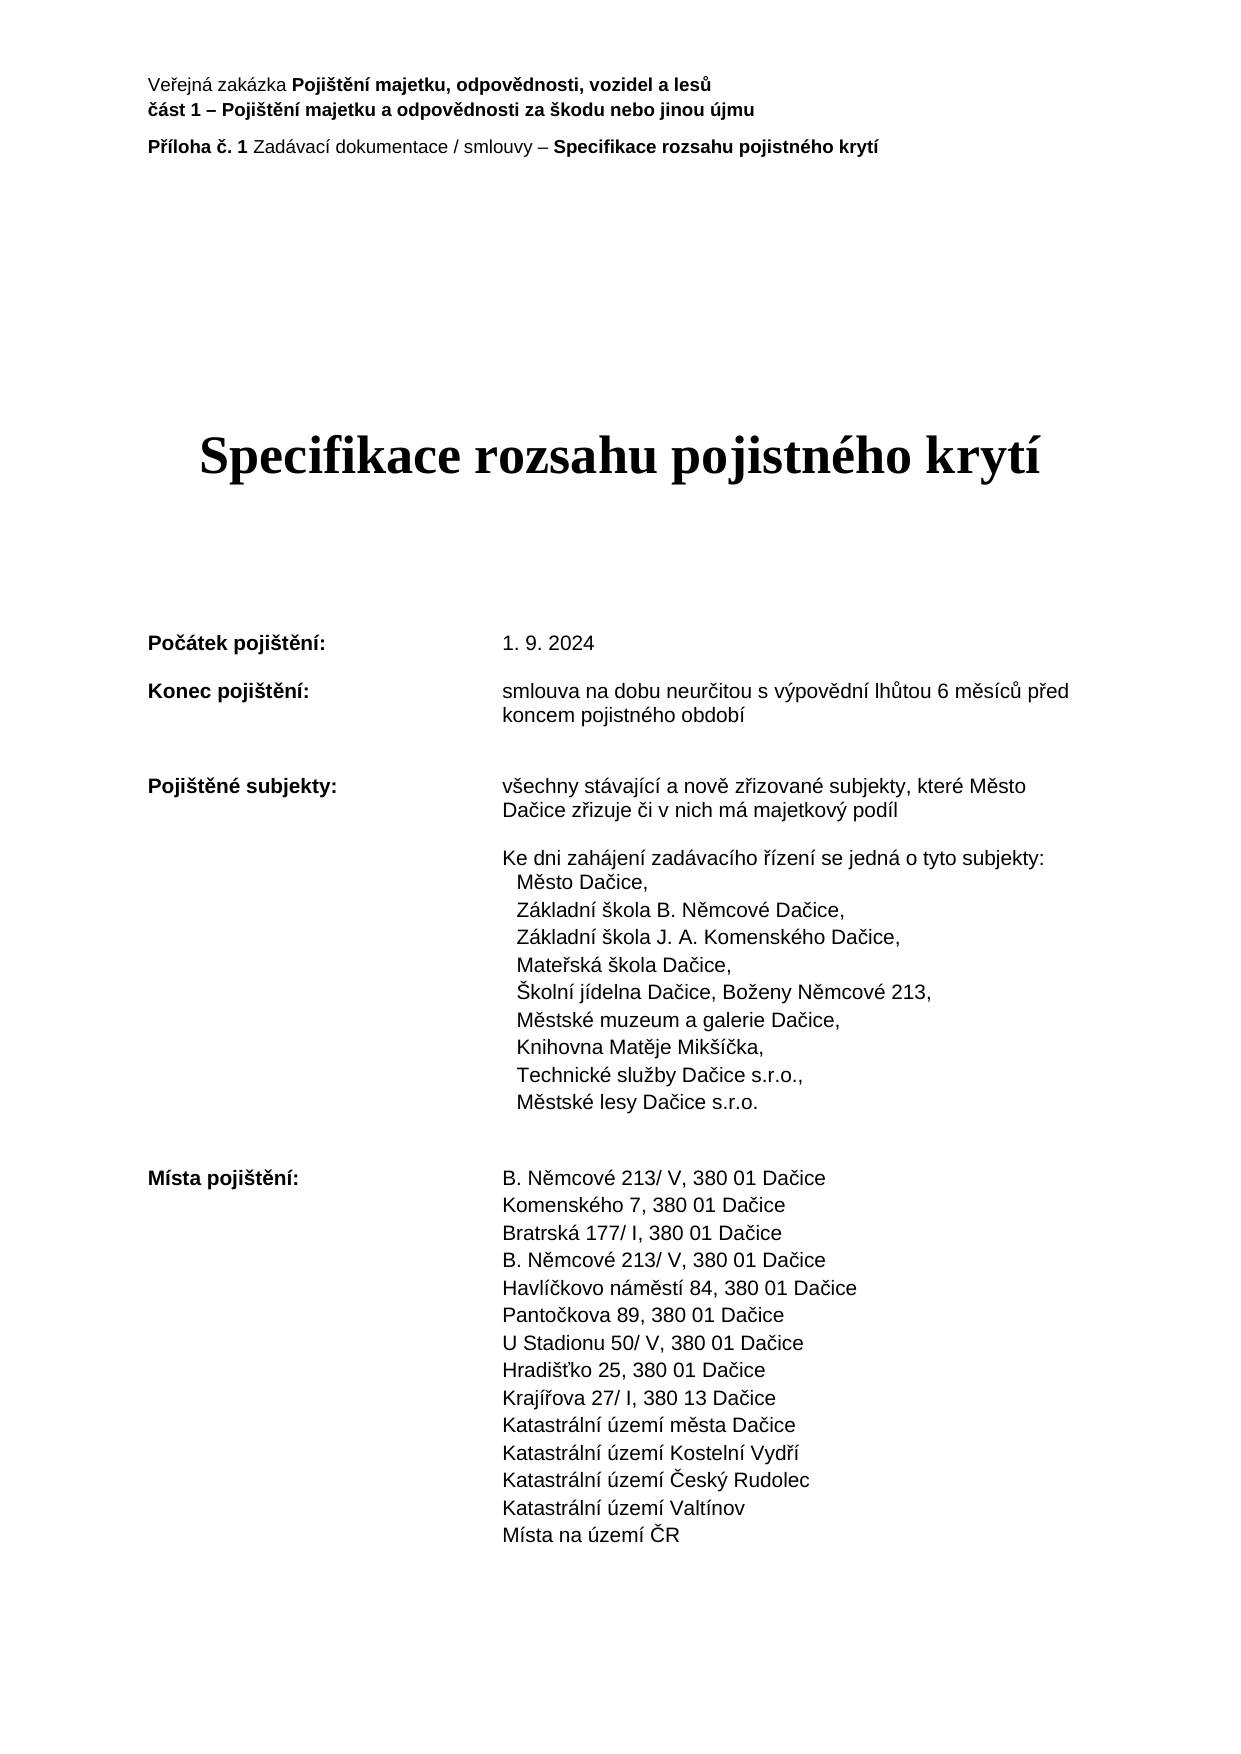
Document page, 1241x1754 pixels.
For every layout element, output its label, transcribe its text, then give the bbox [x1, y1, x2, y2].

text Specifikace rozsahu pojistného krytí [148, 423, 1092, 485]
text Katastrální území Valtínov [502, 1496, 1092, 1519]
text Ke dni zahájení zadávacího řízení se jedná o tyto subjekty: [502, 846, 1092, 870]
text Katastrální území Český Rudolec [502, 1468, 1092, 1492]
text Technické služby Dačice s.r.o., [443, 1063, 1092, 1087]
text Katastrální území města Dačice [502, 1413, 1092, 1437]
text Městské muzeum a galerie Dačice, [443, 1008, 1092, 1032]
text Město Dačice, [443, 870, 1092, 894]
text Mateřská škola Dačice, [443, 953, 1092, 977]
text Školní jídelna Dačice, Boženy Němcové 213, [443, 980, 1092, 1004]
text Městské lesy Dačice s.r.o. [443, 1090, 1092, 1114]
text Pojištěné subjekty: všechny stávající a nově zřizované subjekty, které Město Dačice zřizuje či v nich má majetkový podíl [148, 774, 1092, 822]
text Počátek pojištění: 1. 9. 2024 [148, 631, 1092, 654]
text Místa na území ČR [502, 1523, 1092, 1547]
text Knihovna Matěje Mikšíčka, [443, 1035, 1092, 1059]
text Místa pojištění: B. Němcové 213/ V, 380 01 Dačice Komenského 7, 380 01 Dačice Bratrská 177/ I, 380 01 Dačice B. Němcové 213/ V, 380 01 Dačice Havlíčkovo náměstí 84, 380 01 Dačice Pantočkova 89, 380 01 Dačice U Stadionu 50/ V, 380 01 Dačice Hradišťko 25, 380 01 Dačice Krajířova 27/ I, 380 13 Dačice [148, 1166, 1092, 1409]
text Základní škola J. A. Komenského Dačice, [443, 925, 1092, 949]
text Základní škola B. Němcové Dačice, [443, 898, 1092, 922]
text Katastrální území Kostelní Vydří [502, 1441, 1092, 1464]
text Konec pojištění: smlouva na dobu neurčitou s výpovědní lhůtou 6 měsíců před koncem pojistného období [148, 678, 1092, 726]
